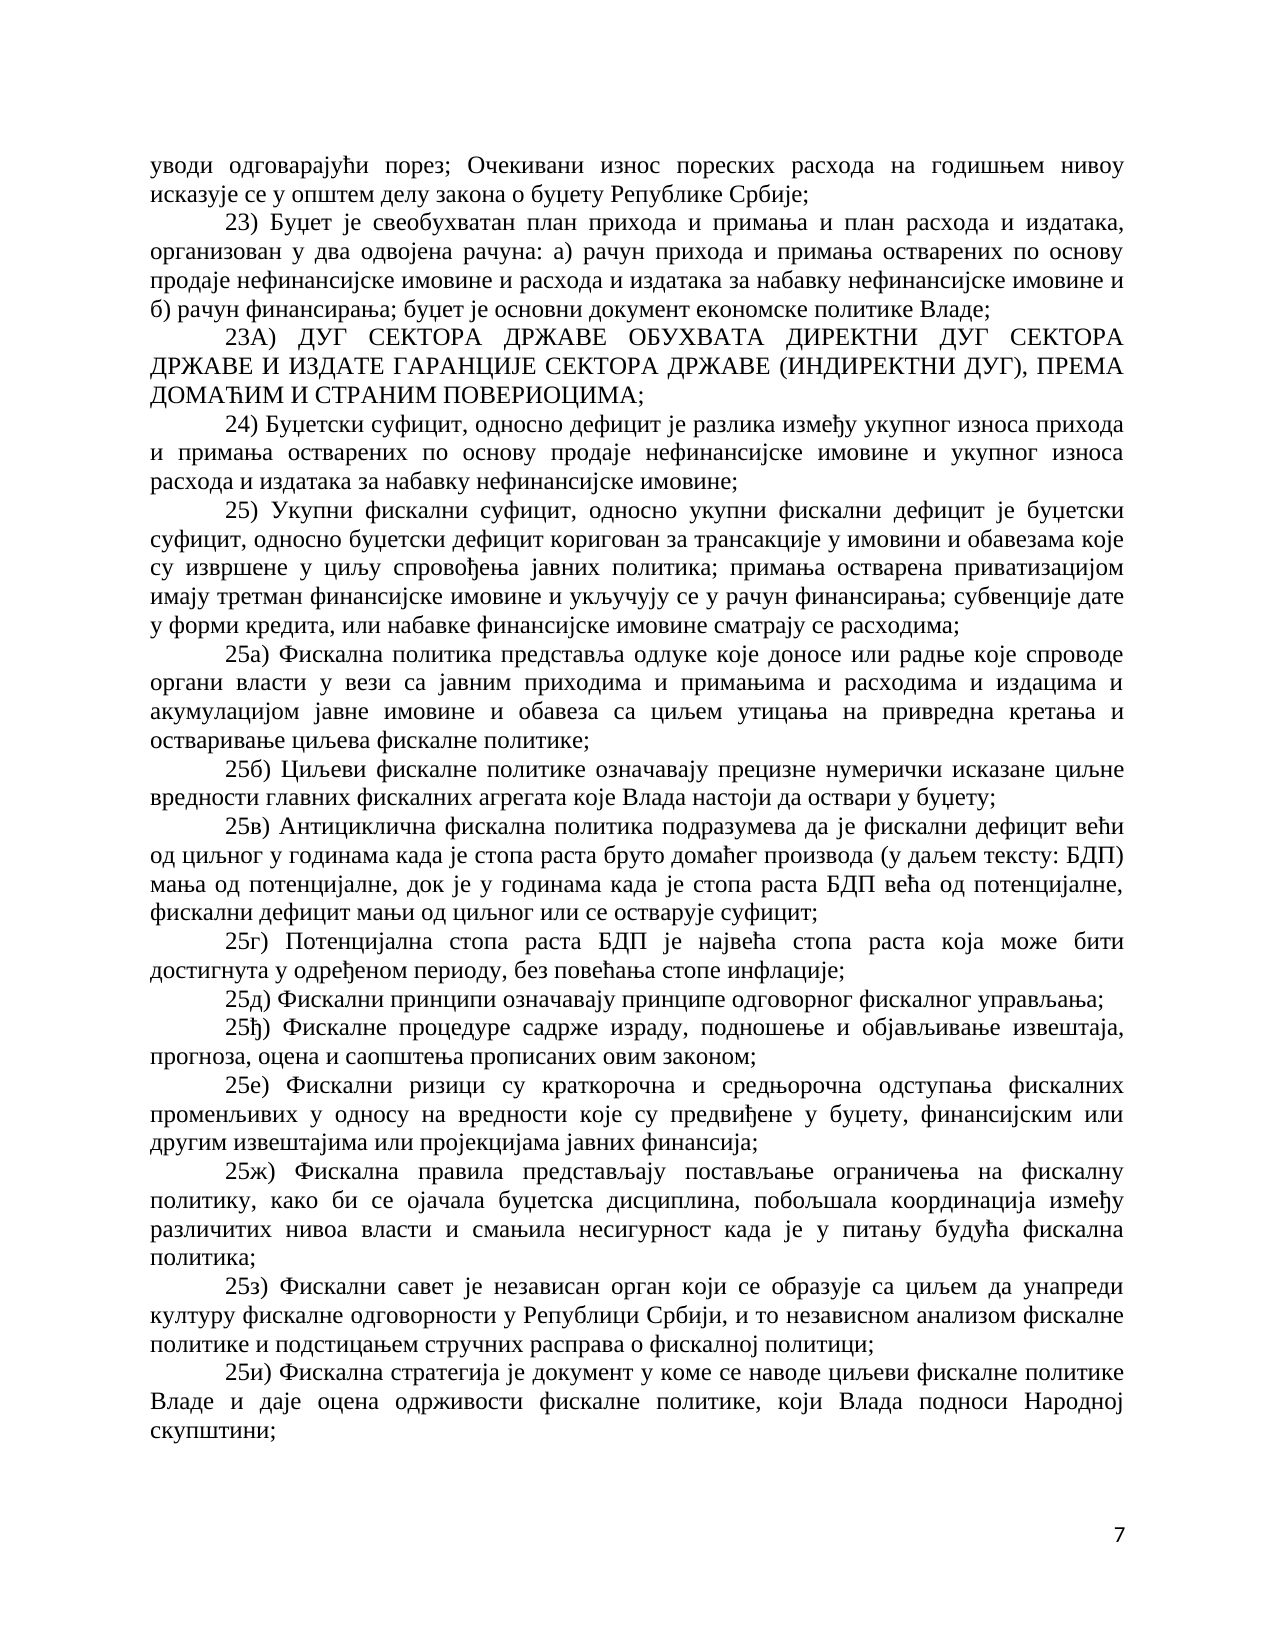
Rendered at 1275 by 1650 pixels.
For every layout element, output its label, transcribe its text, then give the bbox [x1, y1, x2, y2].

text 25ђ) Фискалне процедуре садрже израду, подношење и објављивање извештаја, прогноза, оцена и саопштења прописаних овим законом; [150, 1012, 1125, 1070]
text 25и) Фискална стратегија је документ у коме се наводе циљеви фискалне политике Владе и даје оцена одрживости фискалне политике, који Влада подноси Народној скупштини; [150, 1357, 1125, 1444]
text 25г) Потенцијална стопа раста БДП је највећа стопа раста која може бити достигнута у одређеном периоду, без повећања стопе инфлације; [150, 926, 1125, 984]
text 23А) ДУГ СЕКТОРА ДРЖАВЕ ОБУХВАТА ДИРЕКТНИ ДУГ СЕКТОРА ДРЖАВЕ И ИЗДАТЕ ГАРАНЦИЈЕ СЕКТОРА ДРЖАВЕ (ИНДИРЕКТНИ ДУГ), ПРЕМА ДОМАЋИМ И СТРАНИМ ПОВЕРИОЦИМА; [150, 322, 1125, 409]
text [150, 150, 1125, 207]
text 25) Укупни фискални суфицит, односно укупни фискални дефицит је буџетски суфицит, односно буџетски дефицит коригован за трансакције у имовини и обавезама које су извршене у циљу спровођења јавних политика; примања остварена приватизацијом имају третман финансијске имовине и укључују се у рачун финансирања; субвенције дате у форми кредита, или набавке финансијске имовине сматрају се расходима; [150, 495, 1125, 639]
text 25а) Фискална политика представља одлуке које доносе или радње које спроводе органи власти у вези са јавним приходима и примањима и расходима и издацима и акумулацијом јавне имовине и обавеза са циљем утицања на привредна кретања и остваривање циљева фискалне политике; [150, 639, 1125, 754]
text 25б) Циљеви фискалне политике означавају прецизне нумерички исказане циљне вредности главних фискалних агрегата које Влада настоји да оствари у буџету; [150, 754, 1125, 811]
text 25з) Фискални савет је независан орган који се образује са циљем да унапреди културу фискалне одговорности у Републици Србији, и то независном анализом фискалне политике и подстицањем стручних расправа о фискалној политици; [150, 1271, 1125, 1357]
text 23) Буџет је свеобухватан план прихода и примања и план расхода и издатака, организован у два одвојена рачуна: а) рачун прихода и примања остварених по основу продаје нефинансијске имовине и расхода и издатака за набавку нефинансијске имовине и б) рачун финансирања; буџет је основни документ економске политике Владе; [150, 207, 1125, 322]
text 25в) Антициклична фискална политика подразумева да је фискални дефицит већи од циљног у годинама када је стопа раста бруто домаћег производа (у даљем тексту: БДП) мања од потенцијалне, док је у годинама када је стопа раста БДП већа од потенцијалне, фискални дефицит мањи од циљног или се остварује суфицит; [150, 811, 1125, 926]
text 25д) Фискални принципи означавају принципе одговорног фискалног управљања; [150, 984, 1125, 1012]
text 25ж) Фискална правила представљају постављање ограничења на фискалну политику, како би се ојачала буџетска дисциплина, побољшала координација између различитих нивоа власти и смањила несигурност када је у питању будућа фискална политика; [150, 1156, 1125, 1271]
text 25е) Фискални ризици су краткорочна и средњорочна одступања фискалних променљивих у односу на вредности које су предвиђене у буџету, финансијским или другим извештајима или пројекцијама јавних финансија; [150, 1070, 1125, 1156]
text 24) Буџетски суфицит, односно дефицит је разлика између укупног износа прихода и примања остварених по основу продаје нефинансијске имовине и укупног износа расхода и издатака за набавку нефинансијске имовине; [150, 409, 1125, 495]
